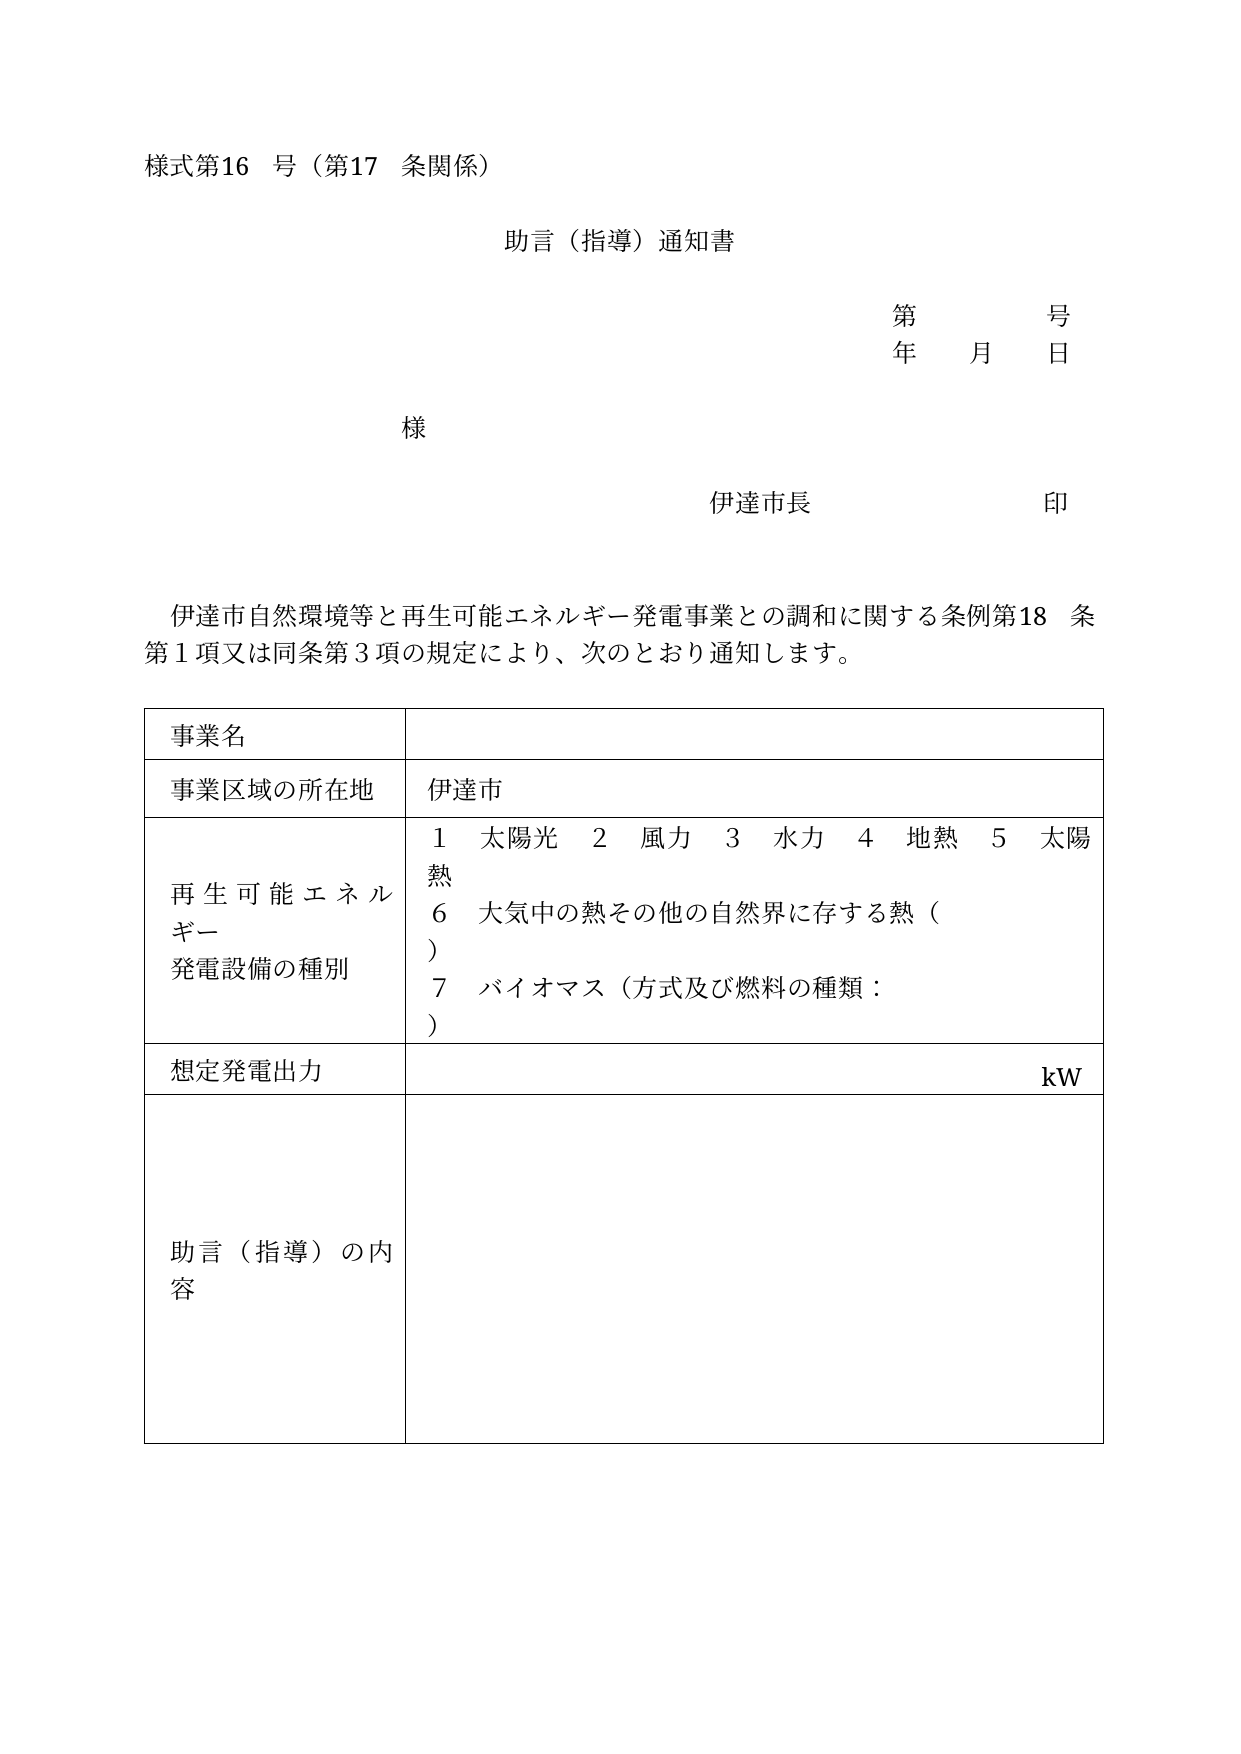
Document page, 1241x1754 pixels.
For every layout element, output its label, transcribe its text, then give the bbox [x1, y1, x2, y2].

table_cell [406, 1095, 1103, 1443]
text 助言（指導）通知書 [144, 221, 1096, 258]
table_cell 助言（指導）の内容 [145, 1095, 405, 1443]
table_cell 事業区域の所在地 [145, 760, 405, 817]
text 年 月 日 [144, 333, 1072, 371]
table_header 事業名 [145, 709, 405, 759]
table_cell 伊達市 [406, 760, 1103, 817]
table_header [406, 709, 1103, 759]
table_cell １ 太陽光 ２ 風力 ３ 水力 ４ 地熱 ５ 太陽熱 ６ 大気中の熱その他の自然界に存する熱（ ） ７ バイオマス（方式及び燃料の種類： ） [406, 818, 1103, 1043]
text 伊達市長 印 [144, 483, 1096, 521]
text 様 [144, 408, 1096, 446]
table_cell kW [406, 1044, 1103, 1094]
table_cell 想定発電出力 [145, 1044, 405, 1094]
table_cell 再生可能エネルギー 発電設備の種別 [145, 818, 405, 1043]
text 伊達市自然環境等と再生可能エネルギー発電事業との調和に関する条例第18条第１項又は同条第３項の規定により、次のとおり通知します。 [144, 596, 1096, 671]
text 第 号 [144, 296, 1072, 333]
text 様式第16号（第17条関係） [144, 146, 1096, 183]
